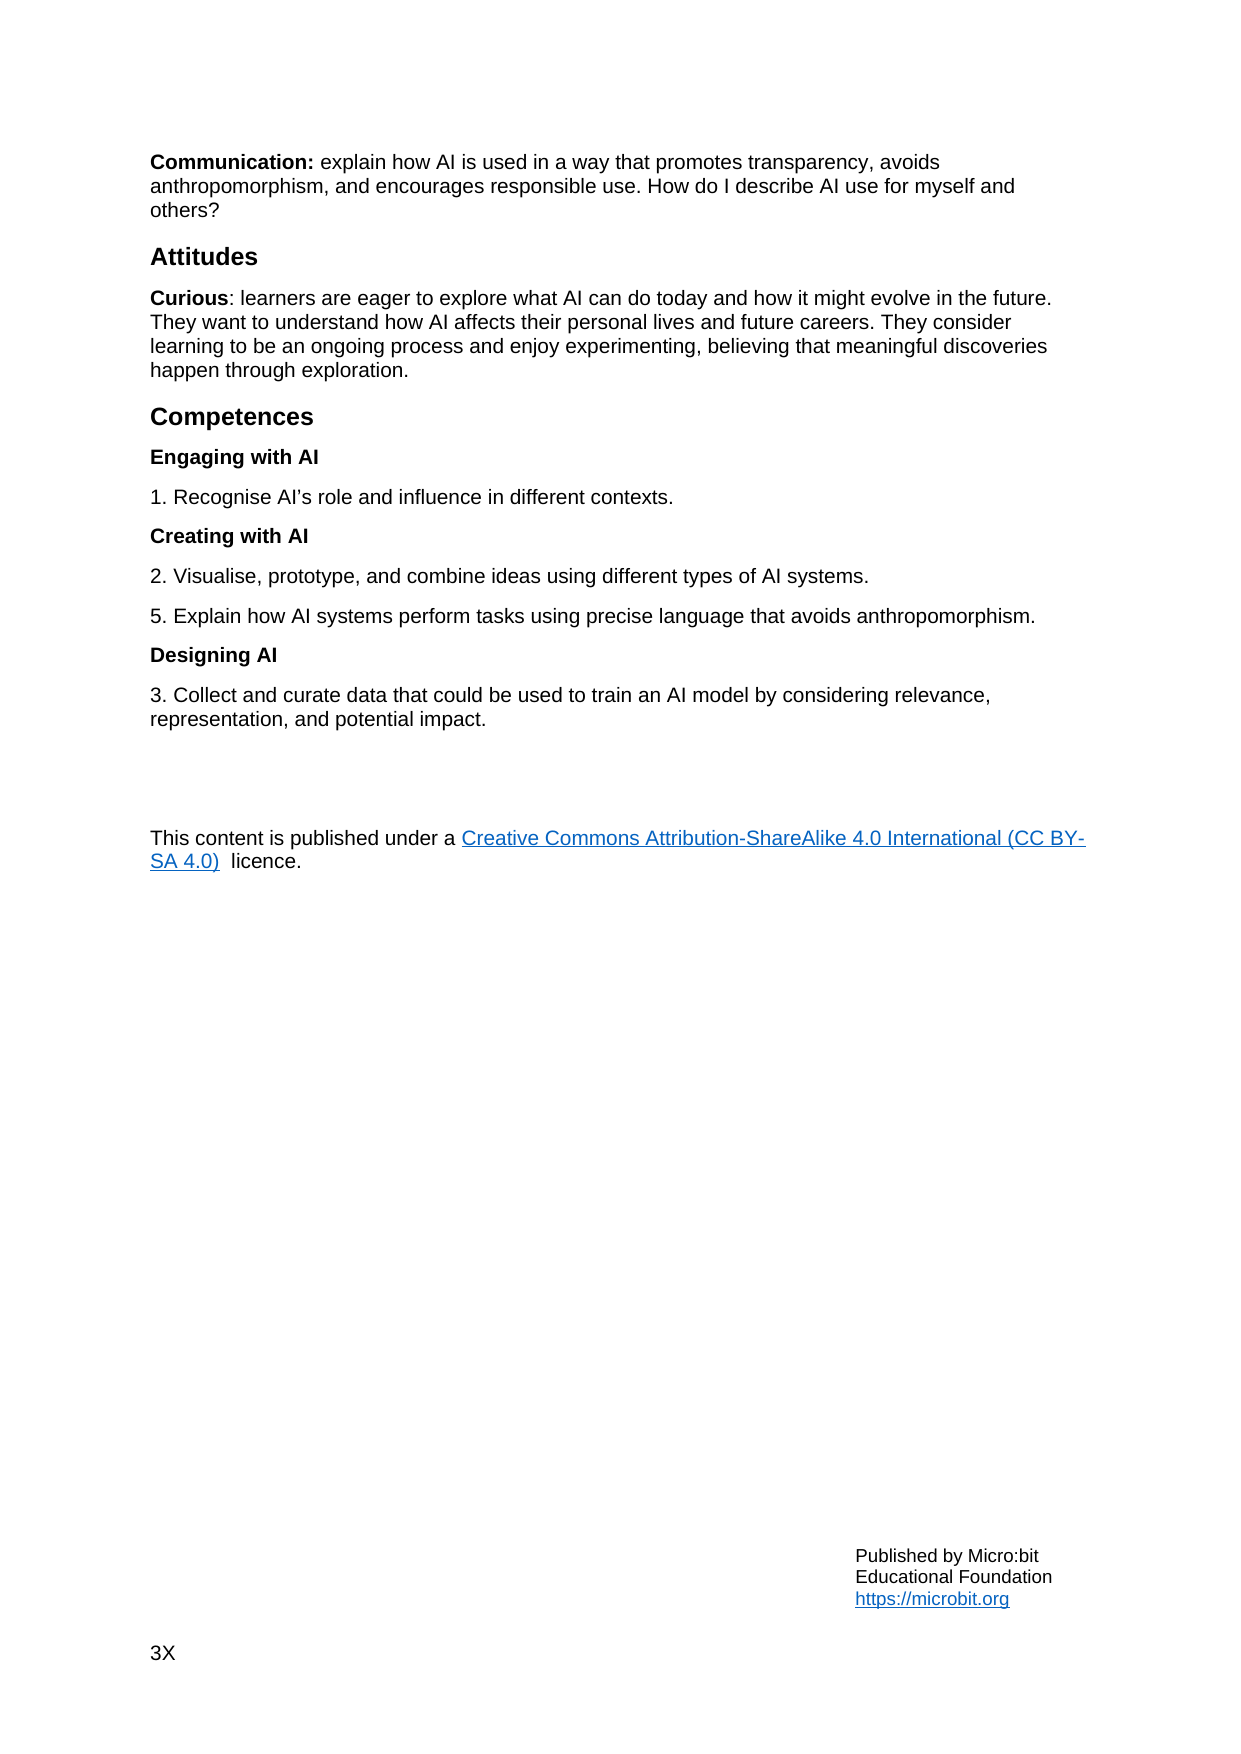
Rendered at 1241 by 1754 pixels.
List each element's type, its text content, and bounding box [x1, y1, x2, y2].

text Designing AI [150, 643, 1090, 667]
subtitle Attitudes [150, 242, 1090, 271]
text Curious: learners are eager to explore what AI can do today and how it might evolve in the future. They want to understand how AI affects their personal lives and future careers. They consider learning to be an ongoing process and enjoy experimenting, believing that meaningful discoveries happen through exploration. [150, 286, 1090, 381]
text 3. Collect and curate data that could be used to train an AI model by considering relevance, representation, and potential impact. [150, 683, 1090, 731]
text Creating with AI [150, 524, 1090, 548]
subtitle Competences [150, 401, 1090, 430]
text This content is published under a Creative Commons Attribution-ShareAlike 4.0 International (CC BY-SA 4.0) licence. [150, 825, 1090, 873]
text Engaging with AI [150, 445, 1090, 469]
text Communication: explain how AI is used in a way that promotes transparency, avoids anthropomorphism, and encourages responsible use. How do I describe AI use for myself and others? [150, 150, 1090, 222]
text 2. Visualise, prototype, and combine ideas using different types of AI systems. [150, 564, 1090, 588]
text 5. Explain how AI systems perform tasks using precise language that avoids anthropomorphism. [150, 603, 1090, 627]
text 1. Recognise AI’s role and influence in different contexts. [150, 485, 1090, 509]
